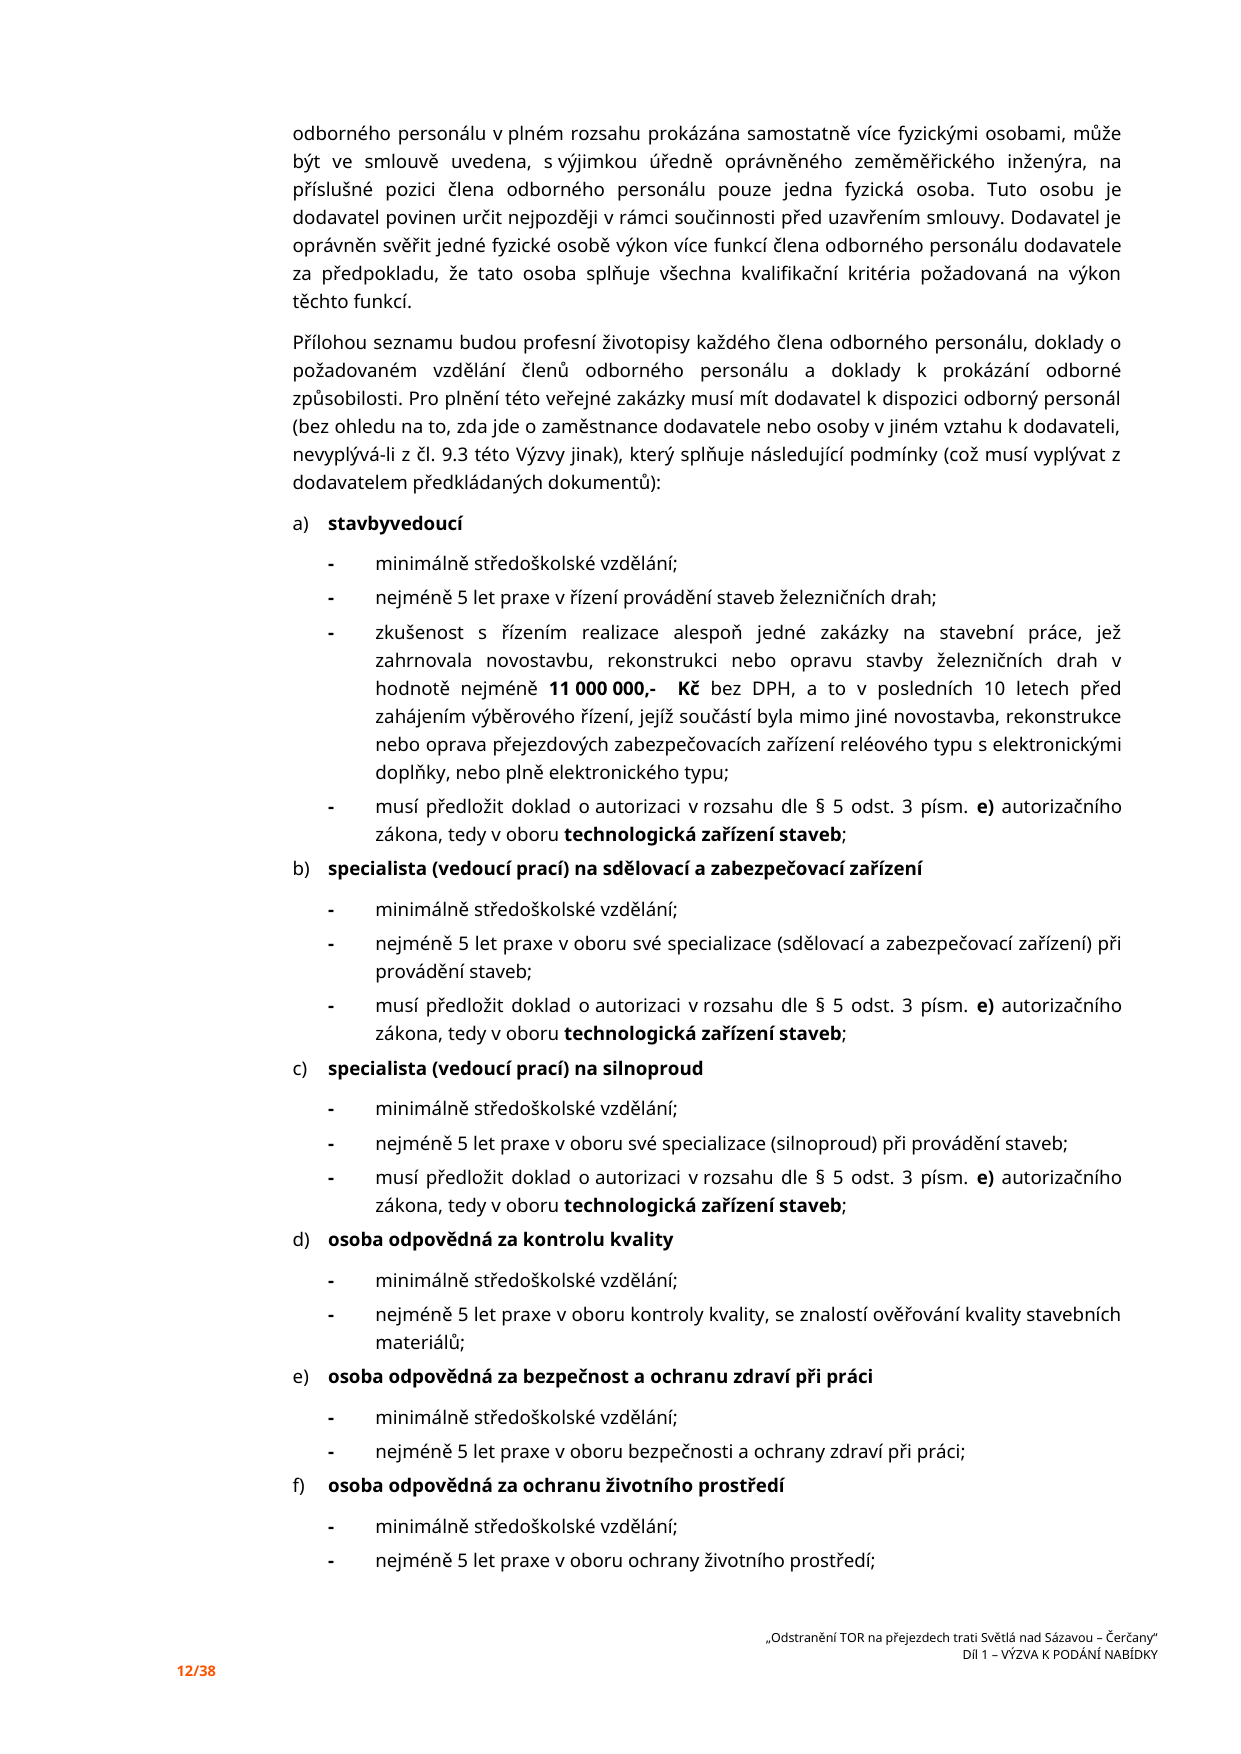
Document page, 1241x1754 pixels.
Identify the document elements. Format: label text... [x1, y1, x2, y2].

text minimálně středoškolské vzdělání; [328, 896, 1122, 922]
text nejméně 5 let praxe v řízení provádění staveb železničních drah; [328, 585, 1122, 610]
text specialista (vedoucí prací) na silnoproud [292, 1055, 1122, 1081]
text zkušenost s řízením realizace alespoň jedné zakázky na stavební práce, jež zahrnovala novostavbu, rekonstrukci nebo opravu stavby železničních drah v hodnotě nejméně 11 000 000,- Kč bez DPH, a to v posledních 10 letech před zahájením výběrového řízení, jejíž součástí byla mimo jiné novostavba, rekonstrukce nebo oprava přejezdových zabezpečovacích zařízení reléového typu s elektronickými doplňky, nebo plně elektronického typu; [328, 619, 1122, 784]
text nejméně 5 let praxe v oboru ochrany životního prostředí; [328, 1547, 1122, 1573]
text minimálně středoškolské vzdělání; [328, 1404, 1122, 1429]
text osoba odpovědná za ochranu životního prostředí [292, 1472, 1122, 1498]
text minimálně středoškolské vzdělání; [328, 1267, 1122, 1292]
list stavbyvedoucí [292, 510, 1122, 535]
text nejméně 5 let praxe v oboru své specializace (silnoproud) při provádění staveb; [328, 1130, 1122, 1155]
text nejméně 5 let praxe v oboru bezpečnosti a ochrany zdraví při práci; [328, 1438, 1122, 1464]
text musí předložit doklad o autorizaci v rozsahu dle § 5 odst. 3 písm. e) autorizačního zákona, tedy v oboru technologická zařízení staveb; [328, 993, 1122, 1046]
text nejméně 5 let praxe v oboru své specializace (sdělovací a zabezpečovací zařízení) při provádění staveb; [328, 930, 1122, 984]
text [292, 121, 1122, 314]
text musí předložit doklad o autorizaci v rozsahu dle § 5 odst. 3 písm. e) autorizačního zákona, tedy v oboru technologická zařízení staveb; [328, 1164, 1122, 1218]
text minimálně středoškolské vzdělání; [328, 1096, 1122, 1121]
text musí předložit doklad o autorizaci v rozsahu dle § 5 odst. 3 písm. e) autorizačního zákona, tedy v oboru technologická zařízení staveb; [328, 793, 1122, 847]
text osoba odpovědná za kontrolu kvality [292, 1226, 1122, 1252]
text specialista (vedoucí prací) na sdělovací a zabezpečovací zařízení [292, 856, 1122, 881]
text osoba odpovědná za bezpečnost a ochranu zdraví při práci [292, 1363, 1122, 1389]
text nejméně 5 let praxe v oboru kontroly kvality, se znalostí ověřování kvality stavebních materiálů; [328, 1301, 1122, 1355]
text Přílohou seznamu budou profesní životopisy každého člena odborného personálu, doklady o požadovaném vzdělání členů odborného personálu a doklady k prokázání odborné způsobilosti. Pro plnění této veřejné zakázky musí mít dodavatel k dispozici odborný personál (bez ohledu na to, zda jde o zaměstnance dodavatele nebo osoby v jiném vztahu k dodavateli, nevyplývá-li z čl. 9.3 této Výzvy jinak), který splňuje následující podmínky (což musí vyplývat z dodavatelem předkládaných dokumentů): [292, 329, 1122, 495]
text minimálně středoškolské vzdělání; [328, 1513, 1122, 1538]
text minimálně středoškolské vzdělání; [328, 550, 1122, 576]
